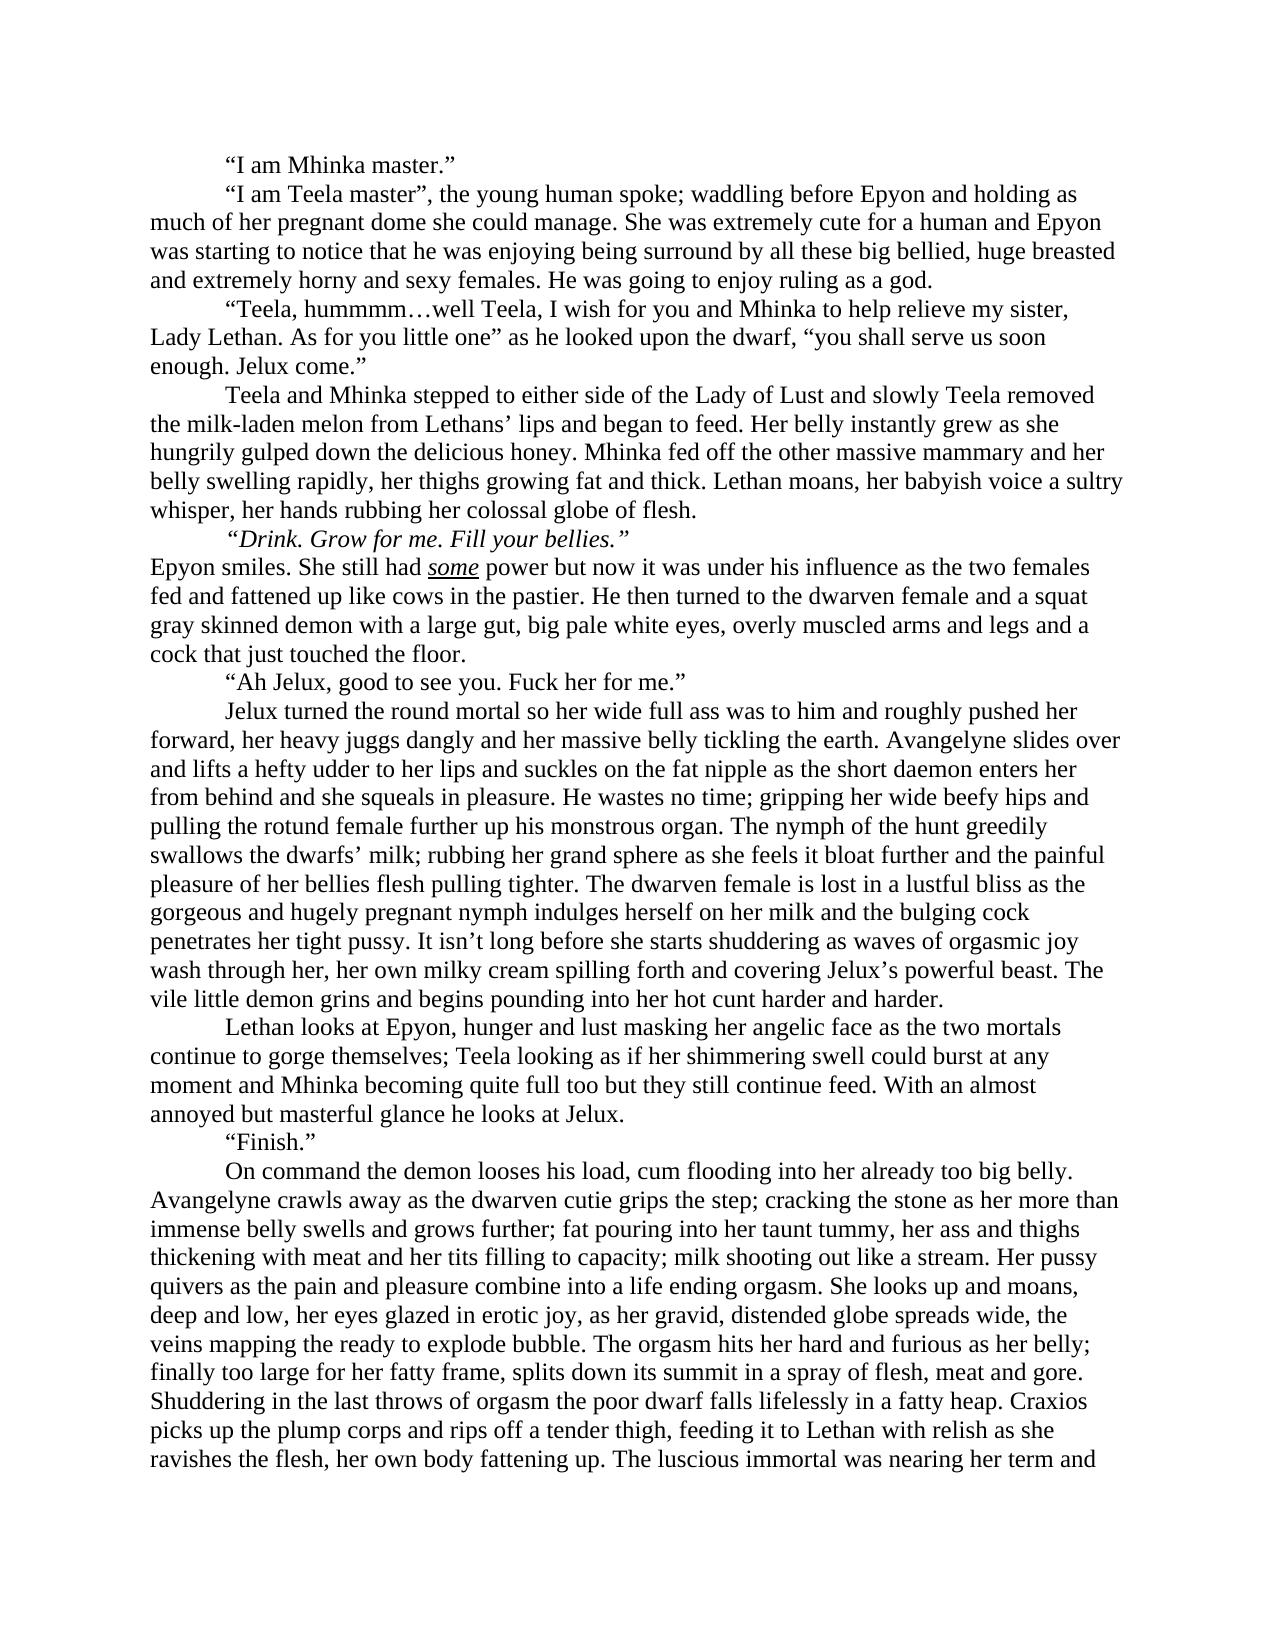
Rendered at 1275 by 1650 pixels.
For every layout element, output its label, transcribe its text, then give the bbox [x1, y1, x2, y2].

text Lethan looks at Epyon, hunger and lust masking her angelic face as the two mortals continue to gorge themselves; Teela looking as if her shimmering swell could burst at any moment and Mhinka becoming quite full too but they still continue feed. With an almost annoyed but masterful glance he looks at Jelux. [150, 1012, 1125, 1127]
text “Drink. Grow for me. Fill your bellies.” [150, 524, 1125, 552]
text Epyon smiles. She still had some power but now it was under his influence as the two females fed and fattened up like cows in the pastier. He then turned to the dwarven female and a squat gray skinned demon with a large gut, big pale white eyes, overly muscled arms and legs and a cock that just touched the floor. [150, 552, 1125, 667]
text “I am Mhinka master.” [150, 150, 1125, 179]
text Jelux turned the round mortal so her wide full ass was to him and roughly pushed her forward, her heavy juggs dangly and her massive belly tickling the earth. Avangelyne slides over and lifts a hefty udder to her lips and suckles on the fat nipple as the short daemon enters her from behind and she squeals in pleasure. He wastes no time; gripping her wide beefy hips and pulling the rotund female further up his monstrous organ. The nymph of the hunt greedily swallows the dwarfs’ milk; rubbing her grand sphere as she feels it bloat further and the painful pleasure of her bellies flesh pulling tighter. The dwarven female is lost in a lustful bliss as the gorgeous and hugely pregnant nymph indulges herself on her milk and the bulging cock penetrates her tight pussy. It isn’t long before she starts shuddering as waves of orgasmic joy wash through her, her own milky cream spilling forth and covering Jelux’s powerful beast. The vile little demon grins and begins pounding into her hot cunt harder and harder. [150, 696, 1125, 1012]
text “Ah Jelux, good to see you. Fuck her for me.” [150, 667, 1125, 696]
text Teela and Mhinka stepped to either side of the Lady of Lust and slowly Teela removed the milk-laden melon from Lethans’ lips and began to feed. Her belly instantly grew as she hungrily gulped down the delicious honey. Mhinka fed off the other massive mammary and her belly swelling rapidly, her thighs growing fat and thick. Lethan moans, her babyish voice a sultry whisper, her hands rubbing her colossal globe of flesh. [150, 380, 1125, 524]
text “I am Teela master”, the young human spoke; waddling before Epyon and holding as much of her pregnant dome she could manage. She was extremely cute for a human and Epyon was starting to notice that he was enjoying being surround by all these big bellied, huge breasted and extremely horny and sexy females. He was going to enjoy ruling as a god. [150, 179, 1125, 294]
text “Finish.” [150, 1127, 1125, 1156]
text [150, 1156, 1125, 1472]
text “Teela, hummmm…well Teela, I wish for you and Mhinka to help relieve my sister, Lady Lethan. As for you little one” as he looked upon the dwarf, “you shall serve us soon enough. Jelux come.” [150, 294, 1125, 380]
